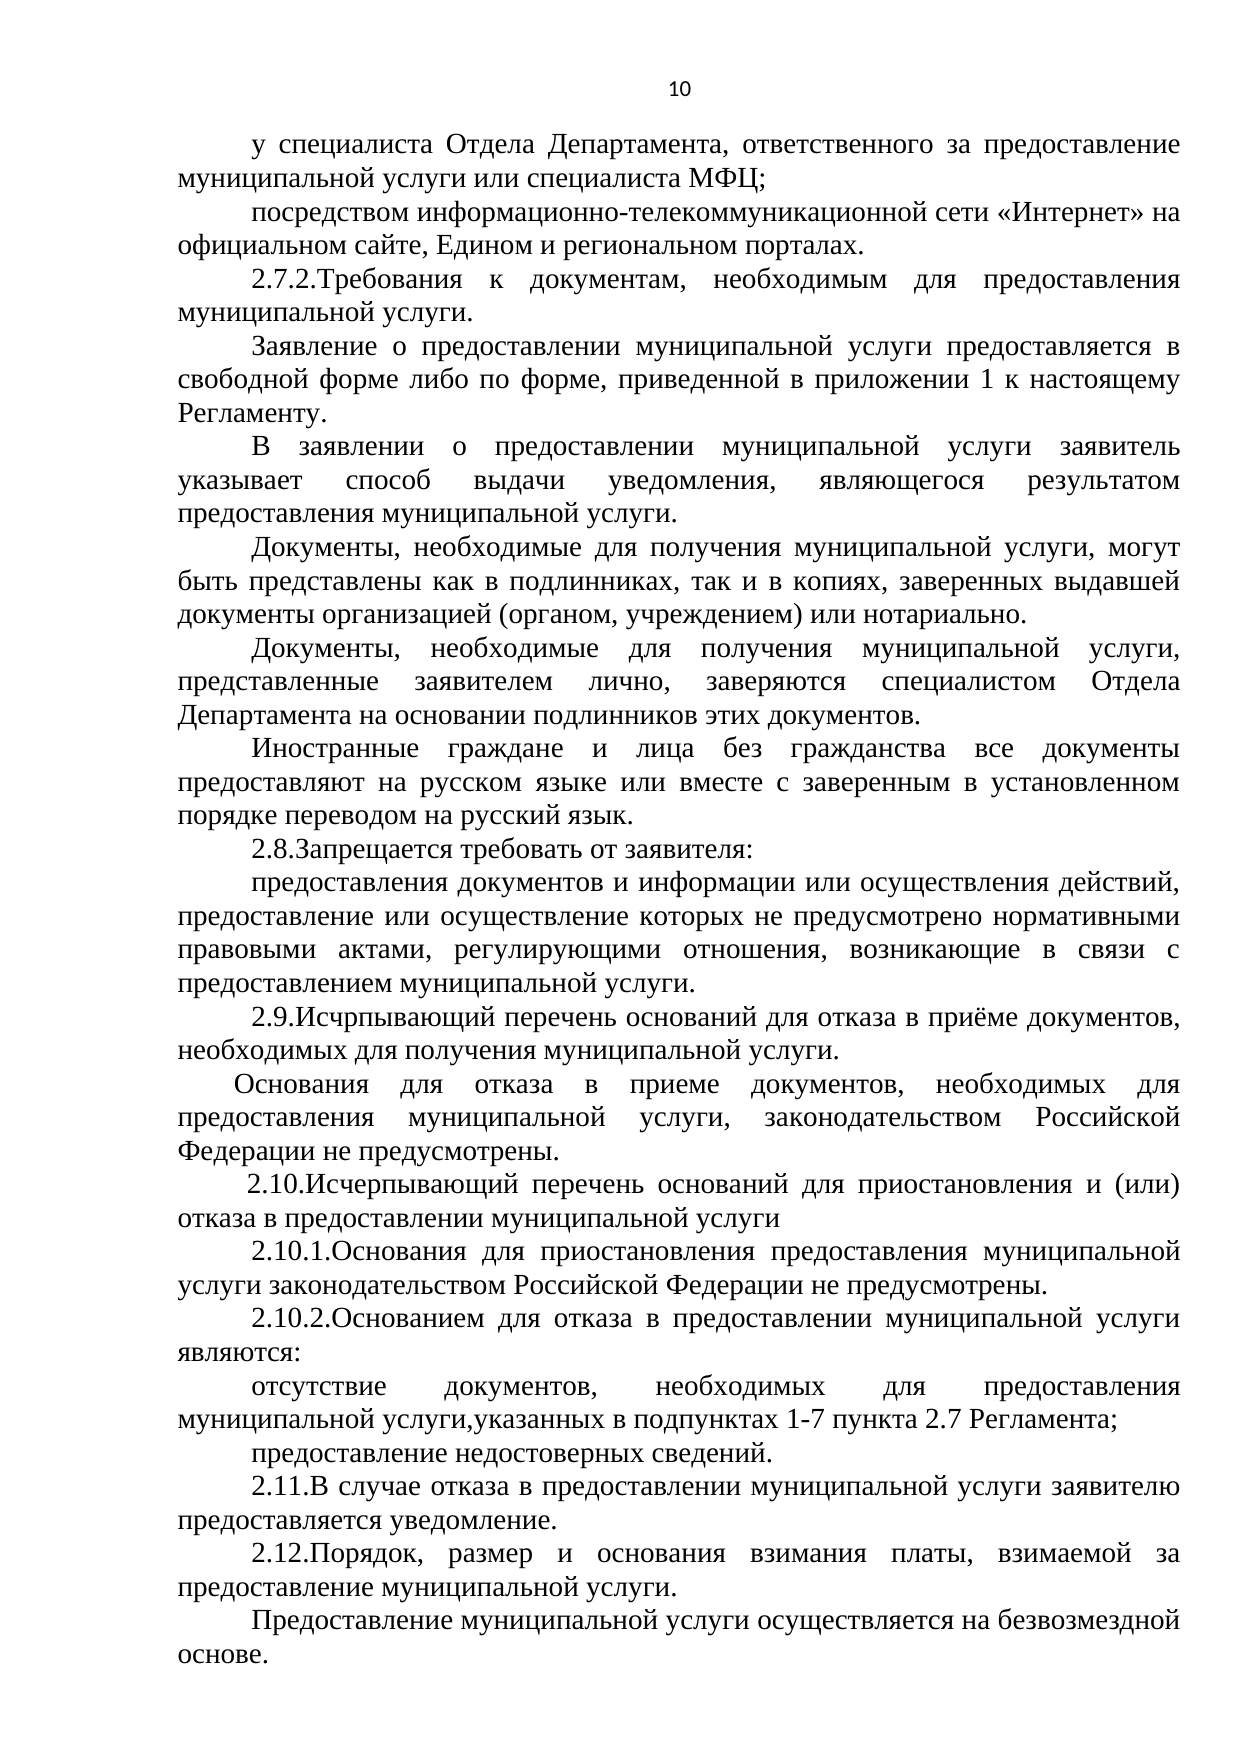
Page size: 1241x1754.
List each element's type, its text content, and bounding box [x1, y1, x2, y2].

text предоставления документов и информации или осуществления действий, предоставление или осуществление которых не предусмотрено нормативными правовыми актами, регулирующими отношения, возникающие в связи с предоставлением муниципальной услуги. [177, 864, 1181, 999]
text у специалиста Отдела Департамента, ответственного за предоставление муниципальной услуги или специалиста МФЦ; [177, 127, 1181, 194]
text Предоставление муниципальной услуги осуществляется на безвозмездной основе. [177, 1602, 1181, 1669]
text Документы, необходимые для получения муниципальной услуги, представленные заявителем лично, заверяются специалистом Отдела Департамента на основании подлинников этих документов. [177, 630, 1181, 730]
text 2.10.1.Основания для приостановления предоставления муниципальной услуги законодательством Российской Федерации не предусмотрены. [177, 1233, 1181, 1301]
text Основания для отказа в приеме документов, необходимых для предоставления муниципальной услуги, законодательством Российской Федерации не предусмотрены. [177, 1066, 1181, 1166]
text 2.9.Исчрпывающий перечень оснований для отказа в приёме документов, необходимых для получения муниципальной услуги. [177, 999, 1181, 1066]
text Иностранные граждане и лица без гражданства все документы предоставляют на русском языке или вместе с заверенным в установленном порядке переводом на русский язык. [177, 730, 1181, 831]
text 2.8.Запрещается требовать от заявителя: [177, 831, 1181, 864]
text В заявлении о предоставлении муниципальной услуги заявитель указывает способ выдачи уведомления, являющегося результатом предоставления муниципальной услуги. [177, 428, 1181, 529]
text предоставление недостоверных сведений. [177, 1435, 1181, 1468]
text Заявление о предоставлении муниципальной услуги предоставляется в свободной форме либо по форме, приведенной в приложении 1 к настоящему Регламенту. [177, 328, 1181, 428]
text 2.11.В случае отказа в предоставлении муниципальной услуги заявителю предоставляется уведомление. [177, 1468, 1181, 1535]
text посредством информационно-телекоммуникационной сети «Интернет» на официальном сайте, Едином и региональном порталах. [177, 194, 1181, 261]
text 2.7.2.Требования к документам, необходимым для предоставления муниципальной услуги. [177, 261, 1181, 328]
text Документы, необходимые для получения муниципальной услуги, могут быть представлены как в подлинниках, так и в копиях, заверенных выдавшей документы организацией (органом, учреждением) или нотариально. [177, 529, 1181, 630]
text 2.12.Порядок, размер и основания взимания платы, взимаемой за предоставление муниципальной услуги. [177, 1535, 1181, 1602]
text отсутствие документов, необходимых для предоставления муниципальной услуги,указанных в подпунктах 1-7 пункта 2.7 Регламента; [177, 1368, 1181, 1435]
text 2.10.Исчерпывающий перечень оснований для приостановления и (или) отказа в предоставлении муниципальной услуги [177, 1166, 1181, 1233]
text 2.10.2.Основанием для отказа в предоставлении муниципальной услуги являются: [177, 1301, 1181, 1368]
